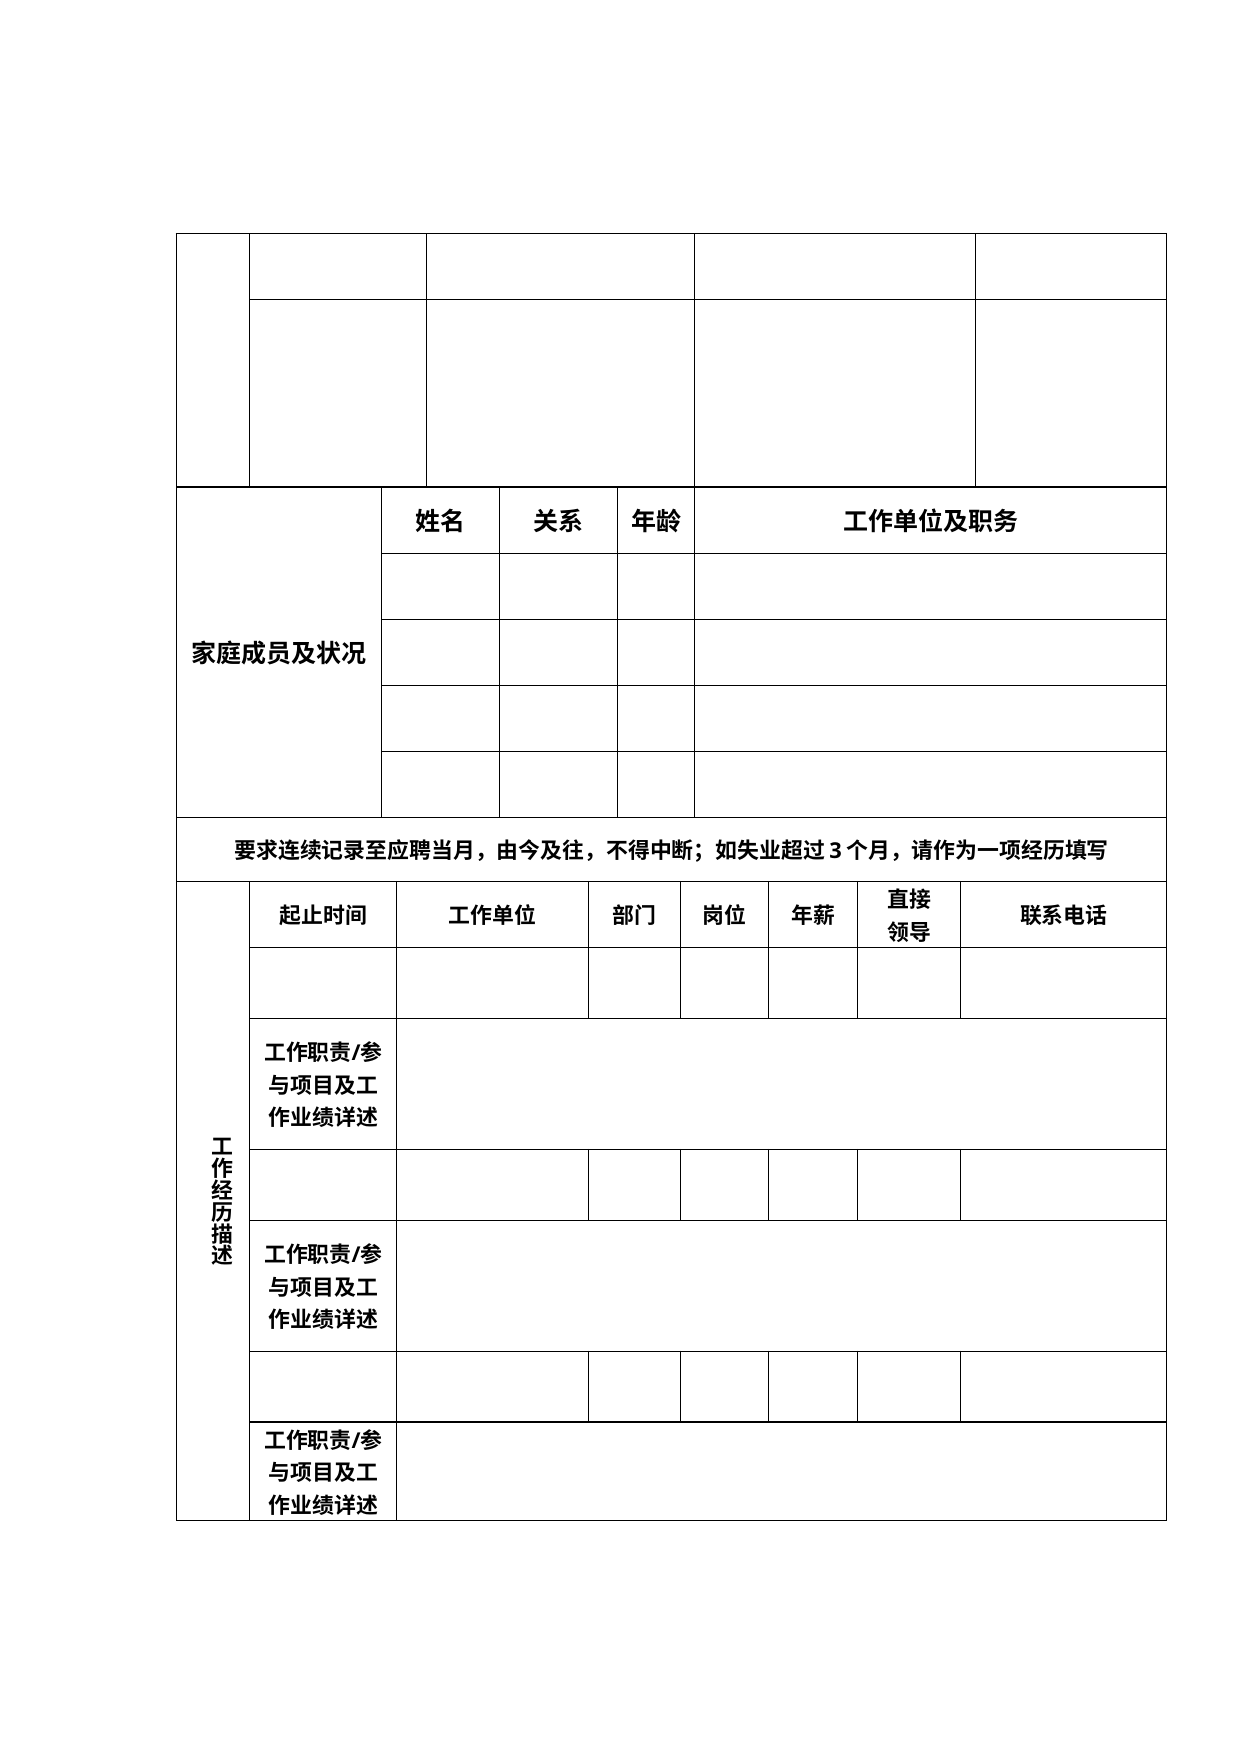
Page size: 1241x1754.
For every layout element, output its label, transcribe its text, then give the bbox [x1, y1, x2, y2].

table_cell 联系电话 [961, 882, 1166, 947]
table_cell [695, 620, 1166, 684]
table_cell [769, 1352, 857, 1421]
table_cell 岗位 [681, 882, 768, 947]
table_cell [397, 1352, 588, 1421]
table_cell 年龄 [618, 488, 694, 552]
table_cell [427, 300, 694, 486]
table_cell [976, 234, 1166, 299]
table_cell [500, 686, 617, 751]
table_cell [858, 1150, 960, 1219]
table_cell 起止时间 [250, 882, 396, 947]
table_cell [397, 1221, 1166, 1351]
table_cell [681, 1150, 768, 1219]
table_cell [618, 554, 694, 618]
table_cell 年薪 [769, 882, 857, 947]
table_cell [500, 620, 617, 684]
table_cell 工作职责/参与项目及工作业绩详述 [250, 1423, 396, 1520]
table_cell [427, 234, 694, 299]
table_cell [618, 686, 694, 751]
table_cell [769, 1150, 857, 1219]
table_cell 姓名 [382, 488, 499, 552]
table_cell [695, 234, 975, 299]
table_cell 工作单位 [397, 882, 588, 947]
table_cell [681, 948, 768, 1018]
table_cell [618, 752, 694, 817]
table_cell [589, 1352, 680, 1421]
table_cell [681, 1352, 768, 1421]
table_cell 关系 [500, 488, 617, 552]
table_cell [397, 1150, 588, 1219]
table_cell [769, 948, 857, 1018]
table_cell [858, 1352, 960, 1421]
table_cell [250, 1150, 396, 1219]
table_cell [961, 1150, 1166, 1219]
table_cell [695, 686, 1166, 751]
table_cell 工作经历描述 [177, 882, 249, 1520]
table_cell 家庭成员及状况 [177, 488, 381, 817]
table_cell [382, 554, 499, 618]
table_cell [250, 948, 396, 1018]
table_cell [250, 1352, 396, 1421]
table_cell [397, 948, 588, 1018]
table_cell [500, 752, 617, 817]
table_cell [961, 1352, 1166, 1421]
table_cell [250, 234, 426, 299]
table_cell 工作职责/参与项目及工作业绩详述 [250, 1019, 396, 1149]
table_cell [858, 948, 960, 1018]
table_cell [500, 554, 617, 618]
table_cell [695, 300, 975, 486]
table_cell [589, 948, 680, 1018]
table_cell [589, 1150, 680, 1219]
table_cell [397, 1019, 1166, 1149]
table_cell 部门 [589, 882, 680, 947]
table_cell 工作职责/参与项目及工作业绩详述 [250, 1221, 396, 1351]
table_cell [618, 620, 694, 684]
table_cell [382, 752, 499, 817]
table_cell [397, 1423, 1166, 1520]
table_cell 工作单位及职务 [695, 488, 1166, 552]
table_cell [961, 948, 1166, 1018]
table_cell [382, 686, 499, 751]
table_cell [250, 300, 426, 486]
table_cell [976, 300, 1166, 486]
table_cell [382, 620, 499, 684]
table_cell 直接 领导 [858, 882, 960, 947]
table_cell [695, 554, 1166, 618]
table_cell [695, 752, 1166, 817]
table_cell 要求连续记录至应聘当月，由今及往，不得中断；如失业超过3个月，请作为一项经历填写 [177, 818, 1166, 881]
